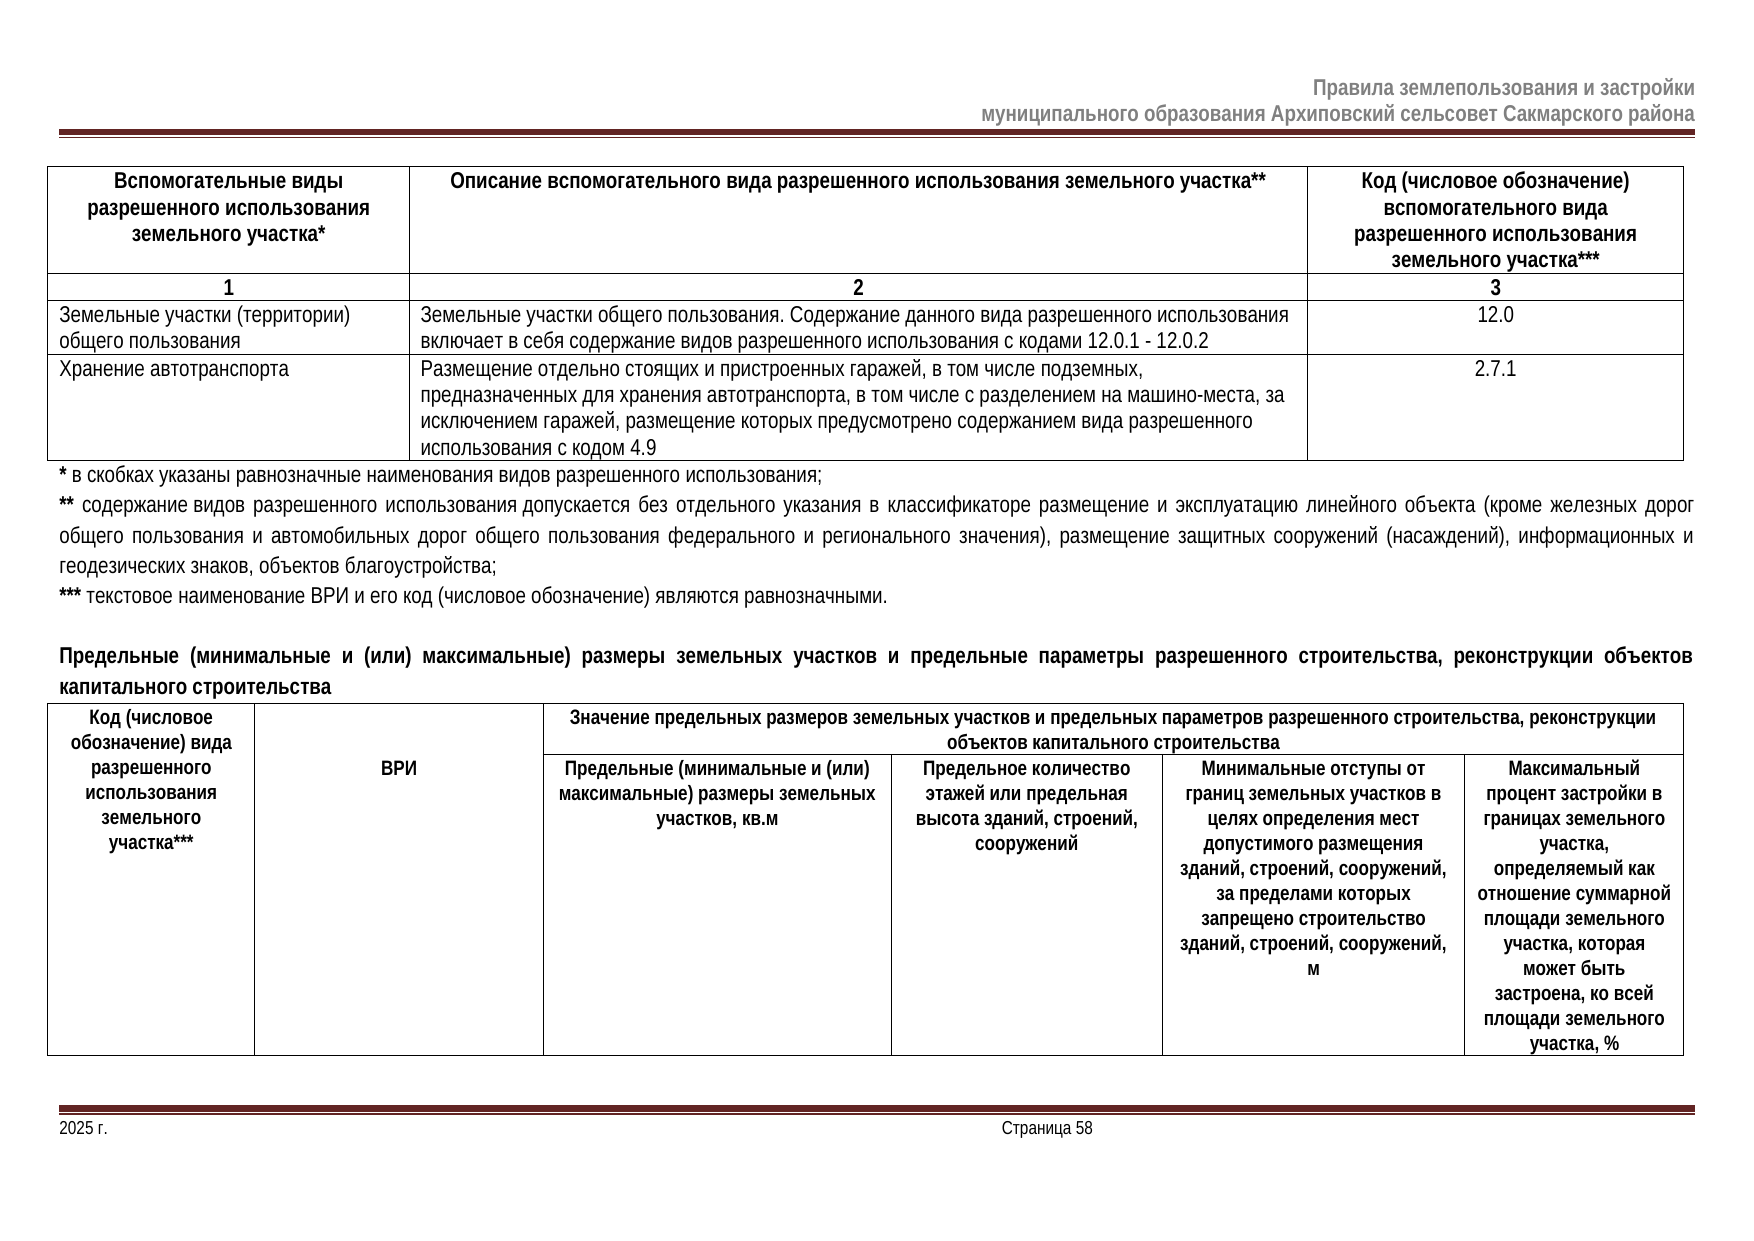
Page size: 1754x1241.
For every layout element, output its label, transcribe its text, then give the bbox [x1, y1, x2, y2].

table_header Код (числовое обозначение) вида разрешенного использования земельного участка*** [48, 704, 254, 1055]
table_cell Код (числовое обозначение) вспомогательного вида разрешенного использования земельного участка*** [1308, 167, 1683, 272]
text *** текстовое наименование ВРИ и его код (числовое обозначение) являются равнозначными. [59, 582, 1695, 608]
table_cell 2.7.1 [1308, 355, 1683, 460]
table_cell Предельные (минимальные и (или) максимальные) размеры земельных участков, кв.м [544, 755, 891, 1055]
table_cell 1 [48, 274, 409, 300]
table_header [255, 704, 543, 754]
table_cell 2 [410, 274, 1307, 300]
table_cell Земельные участки (территории) общего пользования [48, 301, 409, 354]
table_cell Вспомогательные виды разрешенного использования земельного участка* [48, 167, 409, 272]
table_cell Земельные участки общего пользования. Содержание данного вида разрешенного использования включает в себя содержание видов разрешенного использования с кодами 12.0.1 - 12.0.2 [410, 301, 1307, 354]
table_cell 3 [1308, 274, 1683, 300]
table_cell Минимальные отступы от границ земельных участков в целях определения мест допустимого размещения зданий, строений, сооружений, за пределами которых запрещено строительство зданий, строений, сооружений, м [1163, 755, 1464, 1055]
text ** содержание видов разрешенного использования допускается без отдельного указания в классификаторе размещение и эксплуатацию линейного объекта (кроме железных дорог общего пользования и автомобильных дорог общего пользования федерального и регионального значения), размещение защитных сооружений (насаждений), информационных и геодезических знаков, объектов благоустройства; [59, 491, 1695, 578]
table_cell Описание вспомогательного вида разрешенного использования земельного участка** [410, 167, 1307, 272]
table_cell ВРИ [255, 754, 543, 1055]
table_cell Хранение автотранспорта [48, 355, 409, 460]
text * в скобках указаны равнозначные наименования видов разрешенного использования; [59, 461, 1695, 487]
table_cell Максимальный процент застройки в границах земельного участка, определяемый как отношение суммарной площади земельного участка, которая может быть застроена, ко всей площади земельного участка, % [1465, 755, 1683, 1055]
text Предельные (минимальные и (или) максимальные) размеры земельных участков и предельные параметры разрешенного строительства, реконструкции объектов капитального строительства [59, 642, 1695, 699]
table_cell Размещение отдельно стоящих и пристроенных гаражей, в том числе подземных, предназначенных для хранения автотранспорта, в том числе с разделением на машино-места, за исключением гаражей, размещение которых предусмотрено содержанием вида разрешенного использования с кодом 4.9 [410, 355, 1307, 460]
table_cell Предельное количество этажей или предельная высота зданий, строений, сооружений [892, 755, 1162, 1055]
table_header Значение предельных размеров земельных участков и предельных параметров разрешенного строительства, реконструкции объектов капитального строительства [544, 704, 1683, 754]
table_cell 12.0 [1308, 301, 1683, 354]
